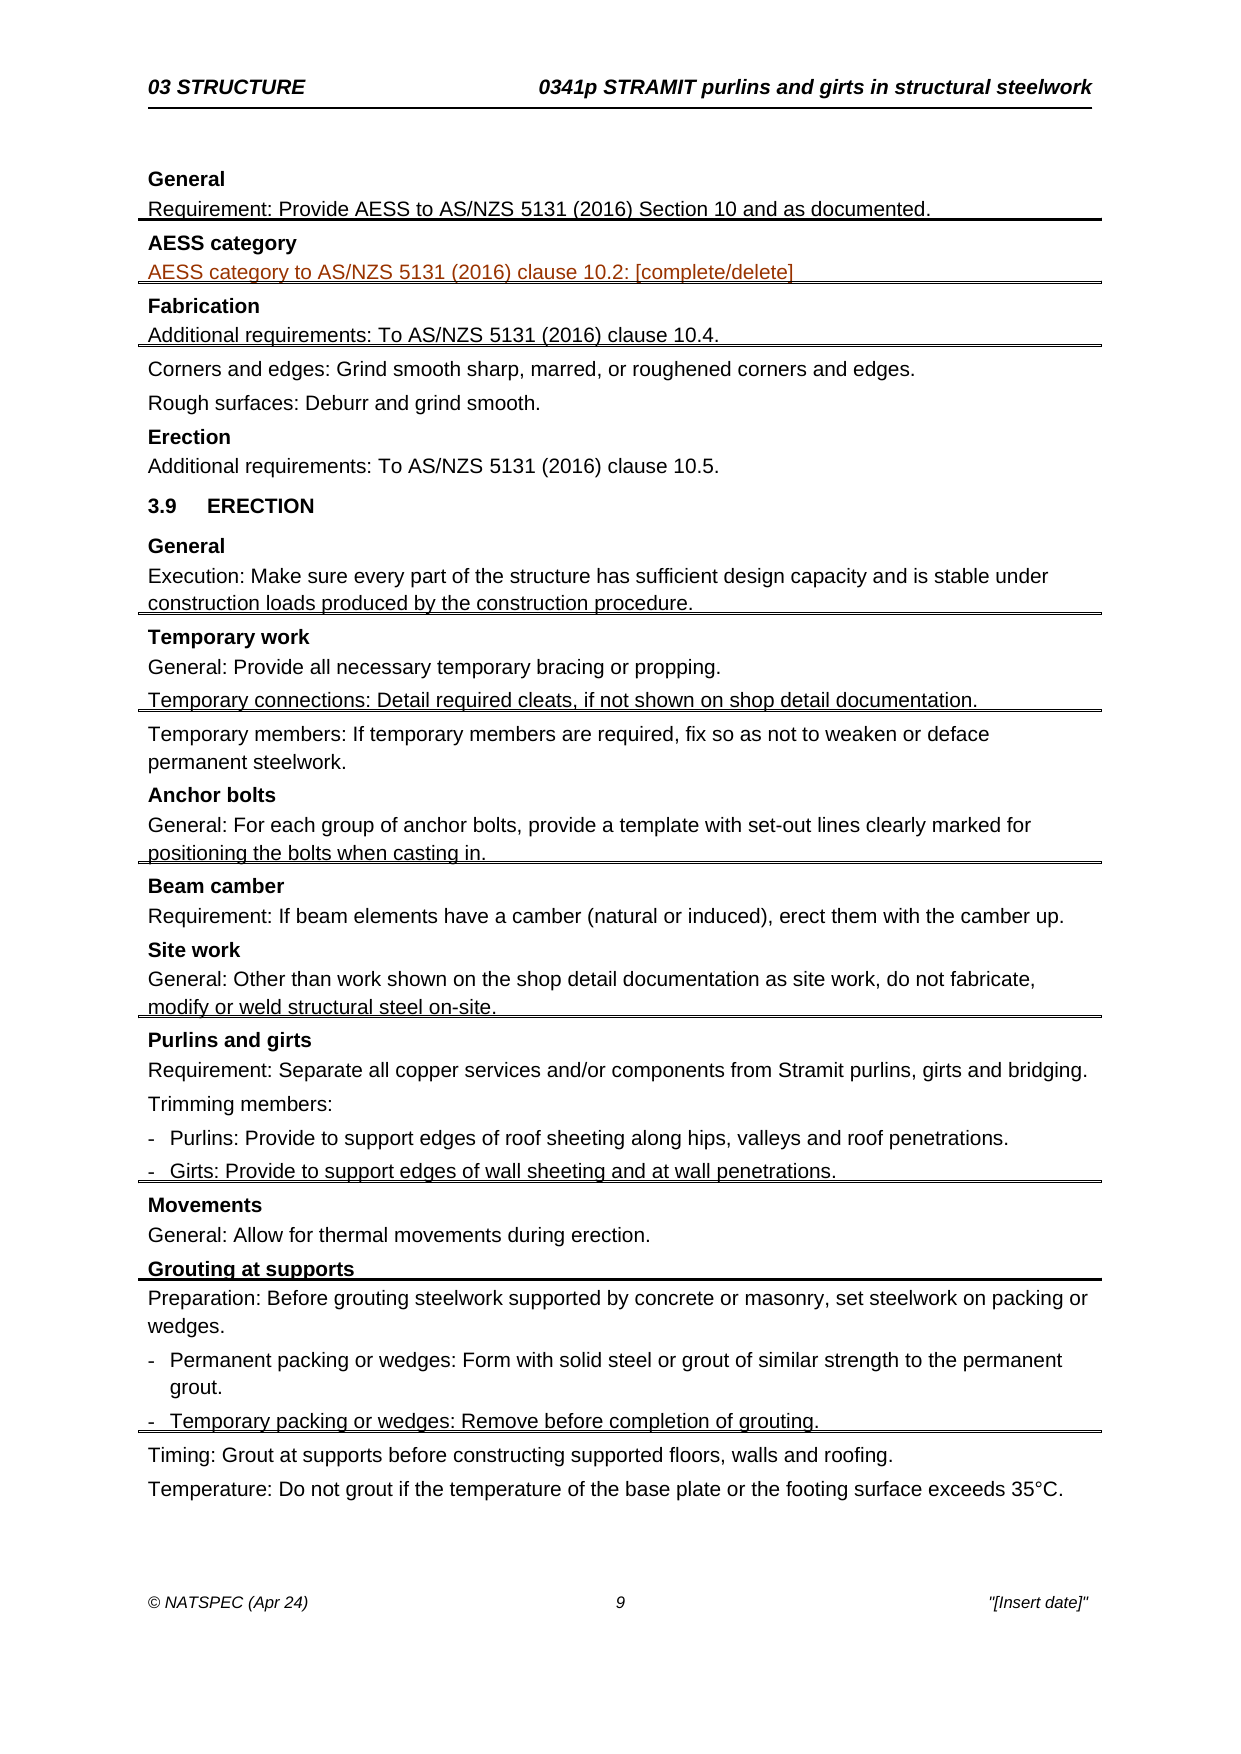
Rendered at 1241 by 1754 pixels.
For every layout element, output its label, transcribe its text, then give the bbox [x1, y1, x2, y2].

text Preparation: Before grouting steelwork supported by concrete or masonry, set steelwork on packing or wedges. [148, 1286, 1092, 1338]
text AESS category to AS/NZS 5131 (2016) clause 10.2: [148, 260, 1092, 281]
subtitle Anchor bolts [148, 783, 1092, 807]
subtitle Fabrication [148, 294, 1092, 318]
text Purlins: Provide to support edges of roof sheeting along hips, valleys and roof penetrations. [148, 1125, 1092, 1149]
subtitle General [148, 534, 1092, 558]
text General: For each group of anchor bolts, provide a template with set-out lines clearly marked for positioning the bolts when casting in. [148, 813, 1092, 861]
text General: Provide all necessary temporary bracing or propping. [148, 654, 1092, 678]
subtitle ERECTION [148, 494, 1092, 518]
text Requirement: If beam elements have a camber (natural or induced), erect them with the camber up. [148, 904, 1092, 928]
text Permanent packing or wedges: Form with solid steel or grout of similar strength to the permanent grout. [148, 1347, 1092, 1399]
subtitle Movements [148, 1193, 1092, 1217]
subtitle Grouting at supports [148, 1257, 1092, 1278]
text Additional requirements: To AS/NZS 5131 (2016) clause 10.5. [148, 454, 1092, 478]
text Rough surfaces: Deburr and grind smooth. [148, 391, 1092, 415]
text Corners and edges: Grind smooth sharp, marred, or roughened corners and edges. [148, 357, 1092, 381]
text Execution: Make sure every part of the structure has sufficient design capacity and is stable under construction loads produced by the construction procedure. [148, 564, 1092, 612]
text Timing: Grout at supports before constructing supported floors, walls and roofing. [148, 1443, 1092, 1467]
text Temporary packing or wedges: Remove before completion of grouting. [148, 1409, 1092, 1430]
subtitle Site work [148, 937, 1092, 961]
text General: Allow for thermal movements during erection. [148, 1223, 1092, 1247]
subtitle AESS category [148, 230, 1092, 254]
text Requirement: Provide AESS to AS/NZS 5131 (2016) Section 10 and as documented. [148, 197, 1092, 218]
text Temperature: Do not grout if the temperature of the base plate or the footing surface exceeds 35°C. [148, 1477, 1092, 1501]
subtitle Erection [148, 424, 1092, 448]
text Additional requirements: To AS/NZS 5131 (2016) clause 10.4. [148, 323, 1092, 344]
text Girts: Provide to support edges of wall sheeting and at wall penetrations. [148, 1159, 1092, 1180]
text Trimming members: [148, 1092, 1092, 1116]
subtitle Beam camber [148, 874, 1092, 898]
text Requirement: Separate all copper services and/or components from Stramit purlins, girts and bridging. [148, 1058, 1092, 1082]
text General: Other than work shown on the shop detail documentation as site work, do not fabricate, modify or weld structural steel on-site. [148, 967, 1092, 1015]
subtitle Temporary work [148, 625, 1092, 649]
text Temporary members: If temporary members are required, fix so as not to weaken or deface permanent steelwork. [148, 722, 1092, 773]
subtitle General [148, 167, 1092, 191]
subtitle Purlins and girts [148, 1028, 1092, 1052]
text Temporary connections: Detail required cleats, if not shown on shop detail documentation. [148, 688, 1092, 709]
